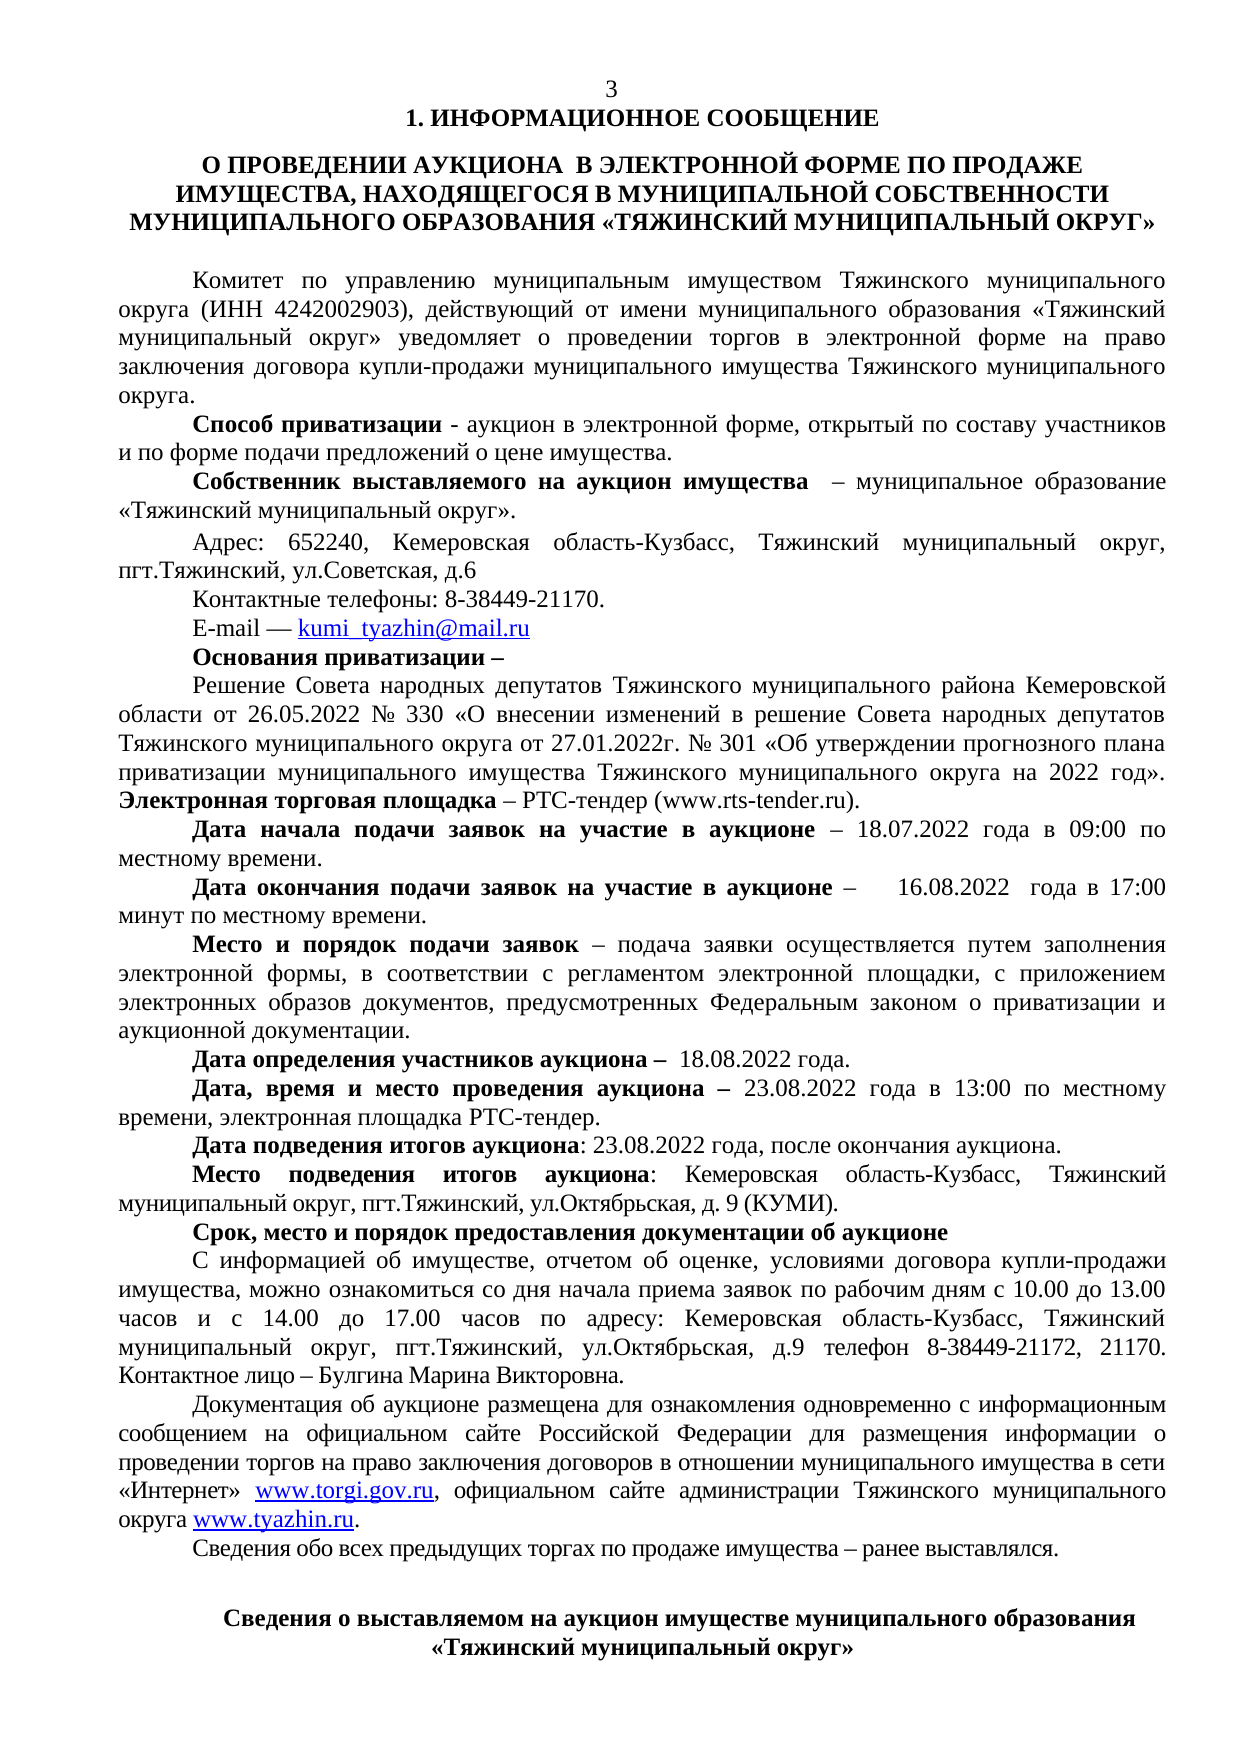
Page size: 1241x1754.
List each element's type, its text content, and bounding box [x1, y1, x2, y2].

text Сведения о выставляемом на аукцион имуществе муниципального образования «Тяжинский муниципальный округ» [118, 1603, 1167, 1660]
text МУНИЦИПАЛЬНОГО ОБРАЗОВАНИЯ «ТЯЖИНСКИЙ МУНИЦИПАЛЬНЫЙ ОКРУГ» [118, 207, 1167, 236]
text Дата, время и место проведения аукциона – 23.08.2022 года в 13:00 по местному времени, электронная площадка РТС-тендер. [118, 1073, 1167, 1130]
text С информацией об имуществе, отчетом об оценке, условиями договора купли-продажи имущества, можно ознакомиться со дня начала приема заявок по рабочим дням с 10.00 до 13.00 часов и с 14.00 до 17.00 часов по адресу: Кемеровская область-Кузбасс, Тяжинский муниципальный округ, пгт.Тяжинский, ул.Октябрьская, д.9 телефон 8-38449-21172, 21170. Контактное лицо – Булгина Марина Викторовна. [118, 1245, 1167, 1389]
text Собственник выставляемого на аукцион имущества – муниципальное образование «Тяжинский муниципальный округ». [118, 466, 1167, 524]
text Решение Совета народных депутатов Тяжинского муниципального района Кемеровской области от 26.05.2022 № 330 «О внесении изменений в решение Совета народных депутатов Тяжинского муниципального округа от 27.01.2022г. № 301 «Об утверждении прогнозного плана приватизации муниципального имущества Тяжинского муниципального округа на 2022 год». Электронная торговая площадка – РТС-тендер (www.rts-tender.ru). [118, 670, 1167, 814]
text Основания приватизации – [118, 642, 1167, 670]
text Место подведения итогов аукциона: Кемеровская область-Кузбасс, Тяжинский муниципальный округ, пгт.Тяжинский, ул.Октябрьская, д. 9 (КУМИ). [118, 1159, 1167, 1217]
text 1. ИНФОРМАЦИОННОЕ СООБЩЕНИЕ [118, 103, 1167, 132]
text Дата окончания подачи заявок на участие в аукционе – 16.08.2022 года в 17:00 минут по местному времени. [118, 872, 1167, 929]
text Дата подведения итогов аукциона: 23.08.2022 года, после окончания аукциона. [118, 1130, 1167, 1159]
text Документация об аукционе размещена для ознакомления одновременно с информационным сообщением на официальном сайте Российской Федерации для размещения информации о проведении торгов на право заключения договоров в отношении муниципального имущества в сети «Интернет» www.torgi.gov.ru, официальном сайте администрации Тяжинского муниципального округа www.tyazhin.ru. [118, 1389, 1167, 1533]
text Адрес: 652240, Кемеровская область-Кузбасс, Тяжинский муниципальный округ, пгт.Тяжинский, ул.Советская, д.6 [118, 527, 1167, 584]
text Сведения обо всех предыдущих торгах по продаже имущества – ранее выставлялся. [118, 1533, 1167, 1562]
text Срок, место и порядок предоставления документации об аукционе [118, 1217, 1167, 1245]
text Комитет по управлению муниципальным имуществом Тяжинского муниципального округа (ИНН 4242002903), действующий от имени муниципального образования «Тяжинский муниципальный округ» уведомляет о проведении торгов в электронной форме на право заключения договора купли-продажи муниципального имущества Тяжинского муниципального округа. [118, 265, 1167, 409]
text Контактные телефоны: 8-38449-21170. [118, 584, 1167, 613]
text Дата определения участников аукциона – 18.08.2022 года. [118, 1044, 1167, 1073]
text Способ приватизации - аукцион в электронной форме, открытый по составу участников и по форме подачи предложений о цене имущества. [118, 409, 1167, 466]
text Дата начала подачи заявок на участие в аукционе – 18.07.2022 года в 09:00 по местному времени. [118, 814, 1167, 872]
text О ПРОВЕДЕНИИ АУКЦИОНА В ЭЛЕКТРОННОЙ ФОРМЕ ПО ПРОДАЖЕ ИМУЩЕСТВА, НАХОДЯЩЕГОСЯ В МУНИЦИПАЛЬНОЙ СОБСТВЕННОСТИ [118, 150, 1167, 207]
text Место и порядок подачи заявок – подача заявки осуществляется путем заполнения электронной формы, в соответствии с регламентом электронной площадки, с приложением электронных образов документов, предусмотренных Федеральным законом о приватизации и аукционной документации. [118, 929, 1167, 1044]
text E-mail — kumi_tyazhin@mail.ru [118, 613, 1167, 642]
